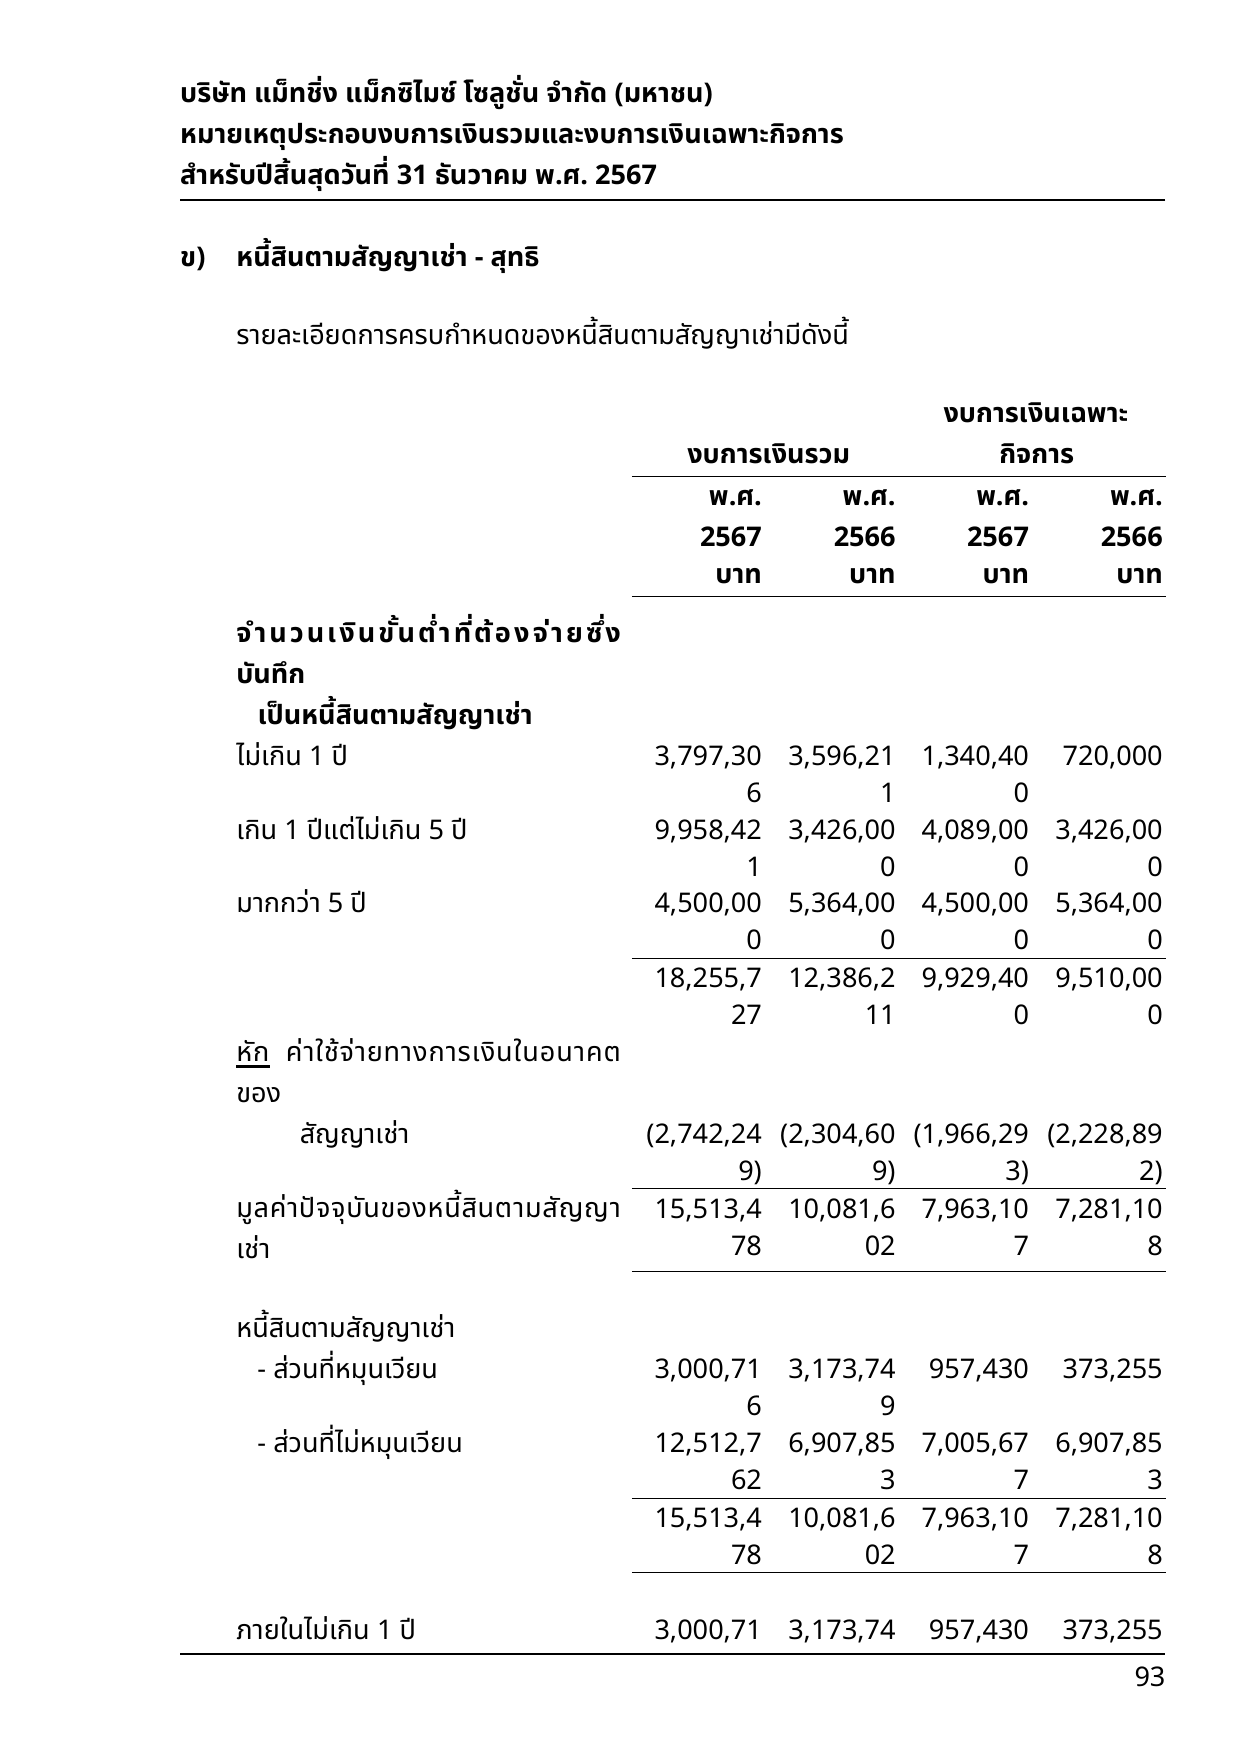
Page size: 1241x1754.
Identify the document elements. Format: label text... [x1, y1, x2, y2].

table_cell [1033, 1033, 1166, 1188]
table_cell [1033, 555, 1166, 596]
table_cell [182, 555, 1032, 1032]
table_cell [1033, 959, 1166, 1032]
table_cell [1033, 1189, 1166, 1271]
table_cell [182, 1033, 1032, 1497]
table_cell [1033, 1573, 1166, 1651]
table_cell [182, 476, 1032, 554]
text ข) หนี้สินตามสัญญาเช่า - สุทธิ [180, 238, 1165, 279]
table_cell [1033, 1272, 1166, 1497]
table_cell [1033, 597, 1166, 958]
text รายละเอียดการครบกำหนดของหนี้สินตามสัญญาเช่ามีดังนี้ [236, 316, 1165, 357]
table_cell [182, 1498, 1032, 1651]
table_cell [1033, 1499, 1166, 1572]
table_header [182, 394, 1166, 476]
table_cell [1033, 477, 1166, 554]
